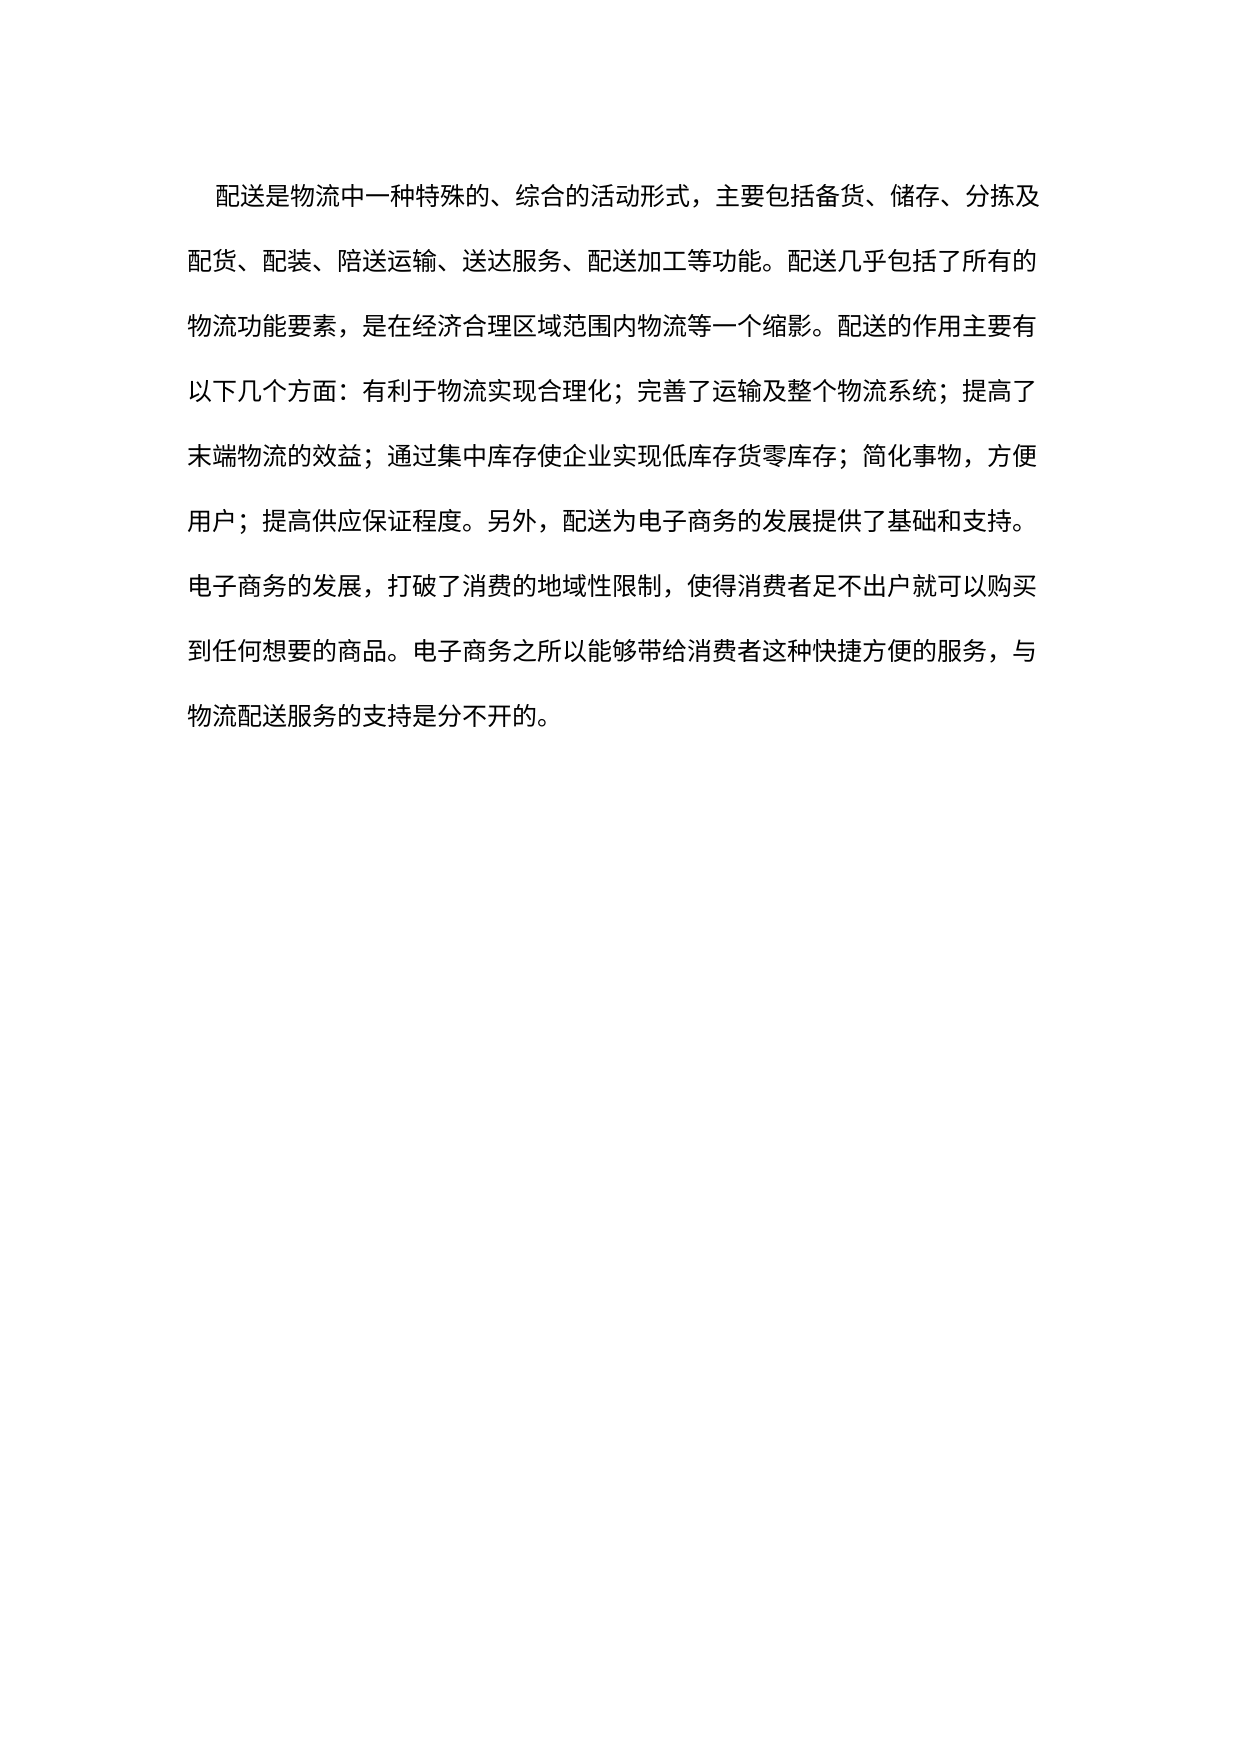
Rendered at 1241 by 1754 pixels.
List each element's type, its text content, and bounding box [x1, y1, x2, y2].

text 配送是物流中一种特殊的、综合的活动形式，主要包括备货、储存、分拣及配货、配装、陪送运输、送达服务、配送加工等功能。配送几乎包括了所有的物流功能要素，是在经济合理区域范围内物流等一个缩影。配送的作用主要有以下几个方面：有利于物流实现合理化；完善了运输及整个物流系统；提高了末端物流的效益；通过集中库存使企业实现低库存货零库存；简化事物，方便用户；提高供应保证程度。另外，配送为电子商务的发展提供了基础和支持。电子商务的发展，打破了消费的地域性限制，使得消费者足不出户就可以购买到任何想要的商品。电子商务之所以能够带给消费者这种快捷方便的服务，与物流配送服务的支持是分不开的。 [187, 162, 1053, 747]
